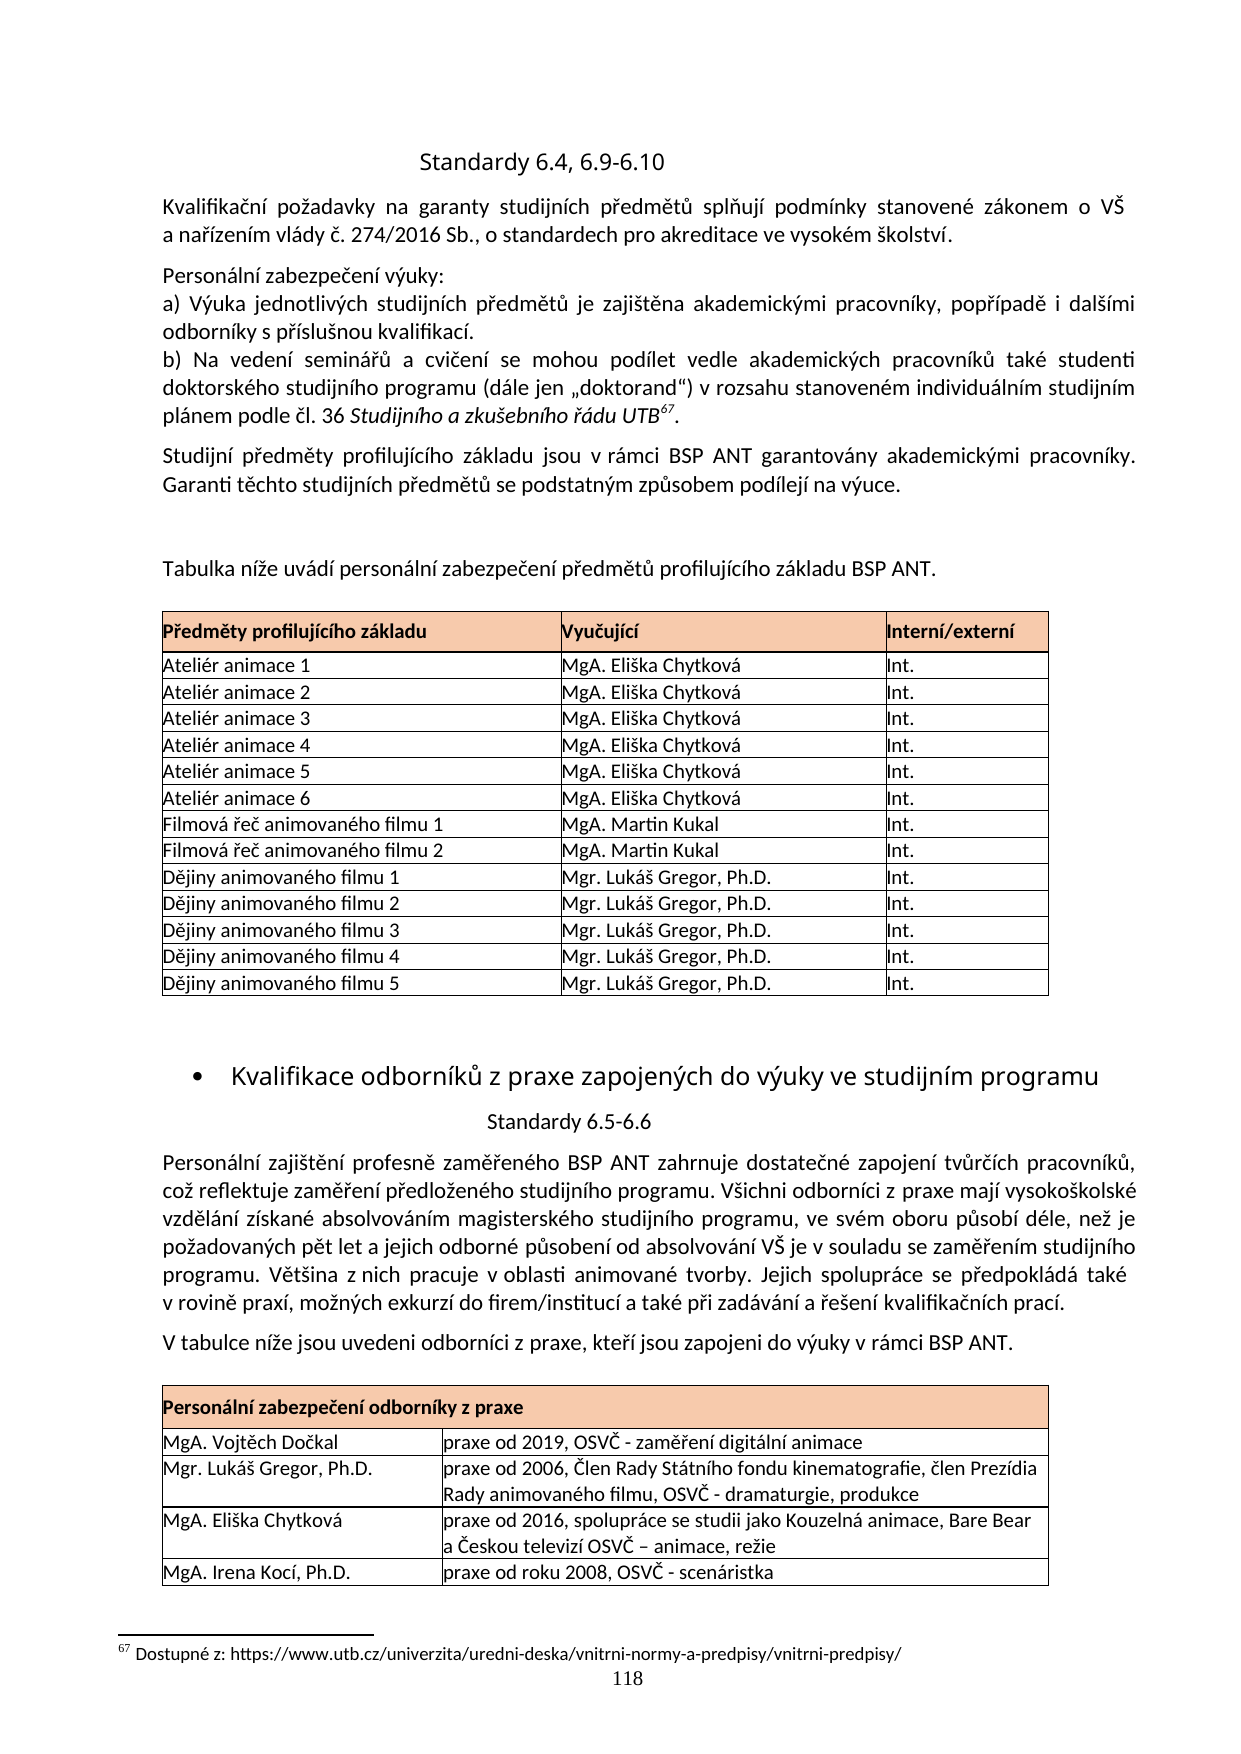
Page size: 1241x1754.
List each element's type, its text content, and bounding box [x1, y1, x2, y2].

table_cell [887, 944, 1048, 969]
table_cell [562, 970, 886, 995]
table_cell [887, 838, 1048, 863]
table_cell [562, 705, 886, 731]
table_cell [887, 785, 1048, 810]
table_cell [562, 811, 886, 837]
text b) Na vedení seminářů a cvičení se mohou podílet vedle akademických pracovníků také studenti doktorského studijního programu (dále jen „doktorand“) v rozsahu stanoveném individuálním studijním plánem podle čl. 36 Studijního a zkušebního řádu UTB. [162, 345, 1137, 429]
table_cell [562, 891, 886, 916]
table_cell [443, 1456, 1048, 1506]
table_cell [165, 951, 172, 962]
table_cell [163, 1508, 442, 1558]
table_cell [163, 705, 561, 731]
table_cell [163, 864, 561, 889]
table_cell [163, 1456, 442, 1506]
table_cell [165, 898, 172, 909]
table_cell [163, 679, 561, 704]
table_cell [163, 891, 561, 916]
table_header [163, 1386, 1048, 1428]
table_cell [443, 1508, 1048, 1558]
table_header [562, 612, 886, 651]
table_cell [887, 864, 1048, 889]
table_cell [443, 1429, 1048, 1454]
text V tabulce níže jsou uvedeni odborníci z praxe, kteří jsou zapojeni do výuky v rámci BSP ANT. [162, 1328, 1137, 1357]
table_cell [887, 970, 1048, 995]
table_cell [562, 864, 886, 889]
text Personální zajištění profesně zaměřeného BSP ANT zahrnuje dostatečné zapojení tvůrčích pracovníků, což reflektuje zaměření předloženého studijního programu. Všichni odborníci z praxe mají vysokoškolské vzdělání získané absolvováním magisterského studijního programu, ve svém oboru působí déle, než je požadovaných pět let a jejich odborné působení od absolvování VŠ je v souladu se zaměřením studijního programu. Většina z nich pracuje v oblasti animované tvorby. Jejich spolupráce se předpokládá také v rovině praxí, možných exkurzí do firem/institucí a také při zadávání a řešení kvalifikačních prací. [162, 1148, 1137, 1316]
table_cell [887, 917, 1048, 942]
text Standardy 6.5-6.6 [118, 1107, 1137, 1135]
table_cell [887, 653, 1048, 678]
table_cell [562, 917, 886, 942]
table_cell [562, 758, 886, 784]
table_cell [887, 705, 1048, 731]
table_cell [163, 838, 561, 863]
text a) Výuka jednotlivých studijních předmětů je zajištěna akademickými pracovníky, popřípadě i dalšími odborníky s příslušnou kvalifikací. [162, 289, 1137, 345]
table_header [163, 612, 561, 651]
text Personální zabezpečení výuky: [118, 261, 1137, 289]
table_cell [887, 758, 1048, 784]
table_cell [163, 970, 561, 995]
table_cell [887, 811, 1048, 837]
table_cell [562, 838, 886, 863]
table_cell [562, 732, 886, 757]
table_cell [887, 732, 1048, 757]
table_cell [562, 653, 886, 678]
text Tabulka níže uvádí personální zabezpečení předmětů profilujícího základu BSP ANT. [162, 554, 1137, 582]
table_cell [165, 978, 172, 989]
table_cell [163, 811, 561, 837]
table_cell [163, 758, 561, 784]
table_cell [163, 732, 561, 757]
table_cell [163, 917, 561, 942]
text Kvalifikační požadavky na garanty studijních předmětů splňují podmínky stanovené zákonem o VŠ a nařízením vlády č. 274/2016 Sb., o standardech pro akreditace ve vysokém školství. [162, 192, 1137, 248]
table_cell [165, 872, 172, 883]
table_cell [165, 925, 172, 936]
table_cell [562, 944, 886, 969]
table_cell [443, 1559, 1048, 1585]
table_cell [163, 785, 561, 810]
subtitle Kvalifikace odborníků z praxe zapojených do výuky ve studijním programu [193, 1058, 1137, 1092]
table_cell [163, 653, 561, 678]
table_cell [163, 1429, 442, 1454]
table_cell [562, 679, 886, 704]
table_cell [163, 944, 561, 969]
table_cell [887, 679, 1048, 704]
subtitle Standardy 6.4, 6.9-6.10 [378, 146, 1137, 177]
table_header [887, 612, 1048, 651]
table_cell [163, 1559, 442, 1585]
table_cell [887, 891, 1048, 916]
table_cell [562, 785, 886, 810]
text Studijní předměty profilujícího základu jsou v rámci BSP ANT garantovány akademickými pracovníky. Garanti těchto studijních předmětů se podstatným způsobem podílejí na výuce. [162, 442, 1137, 498]
